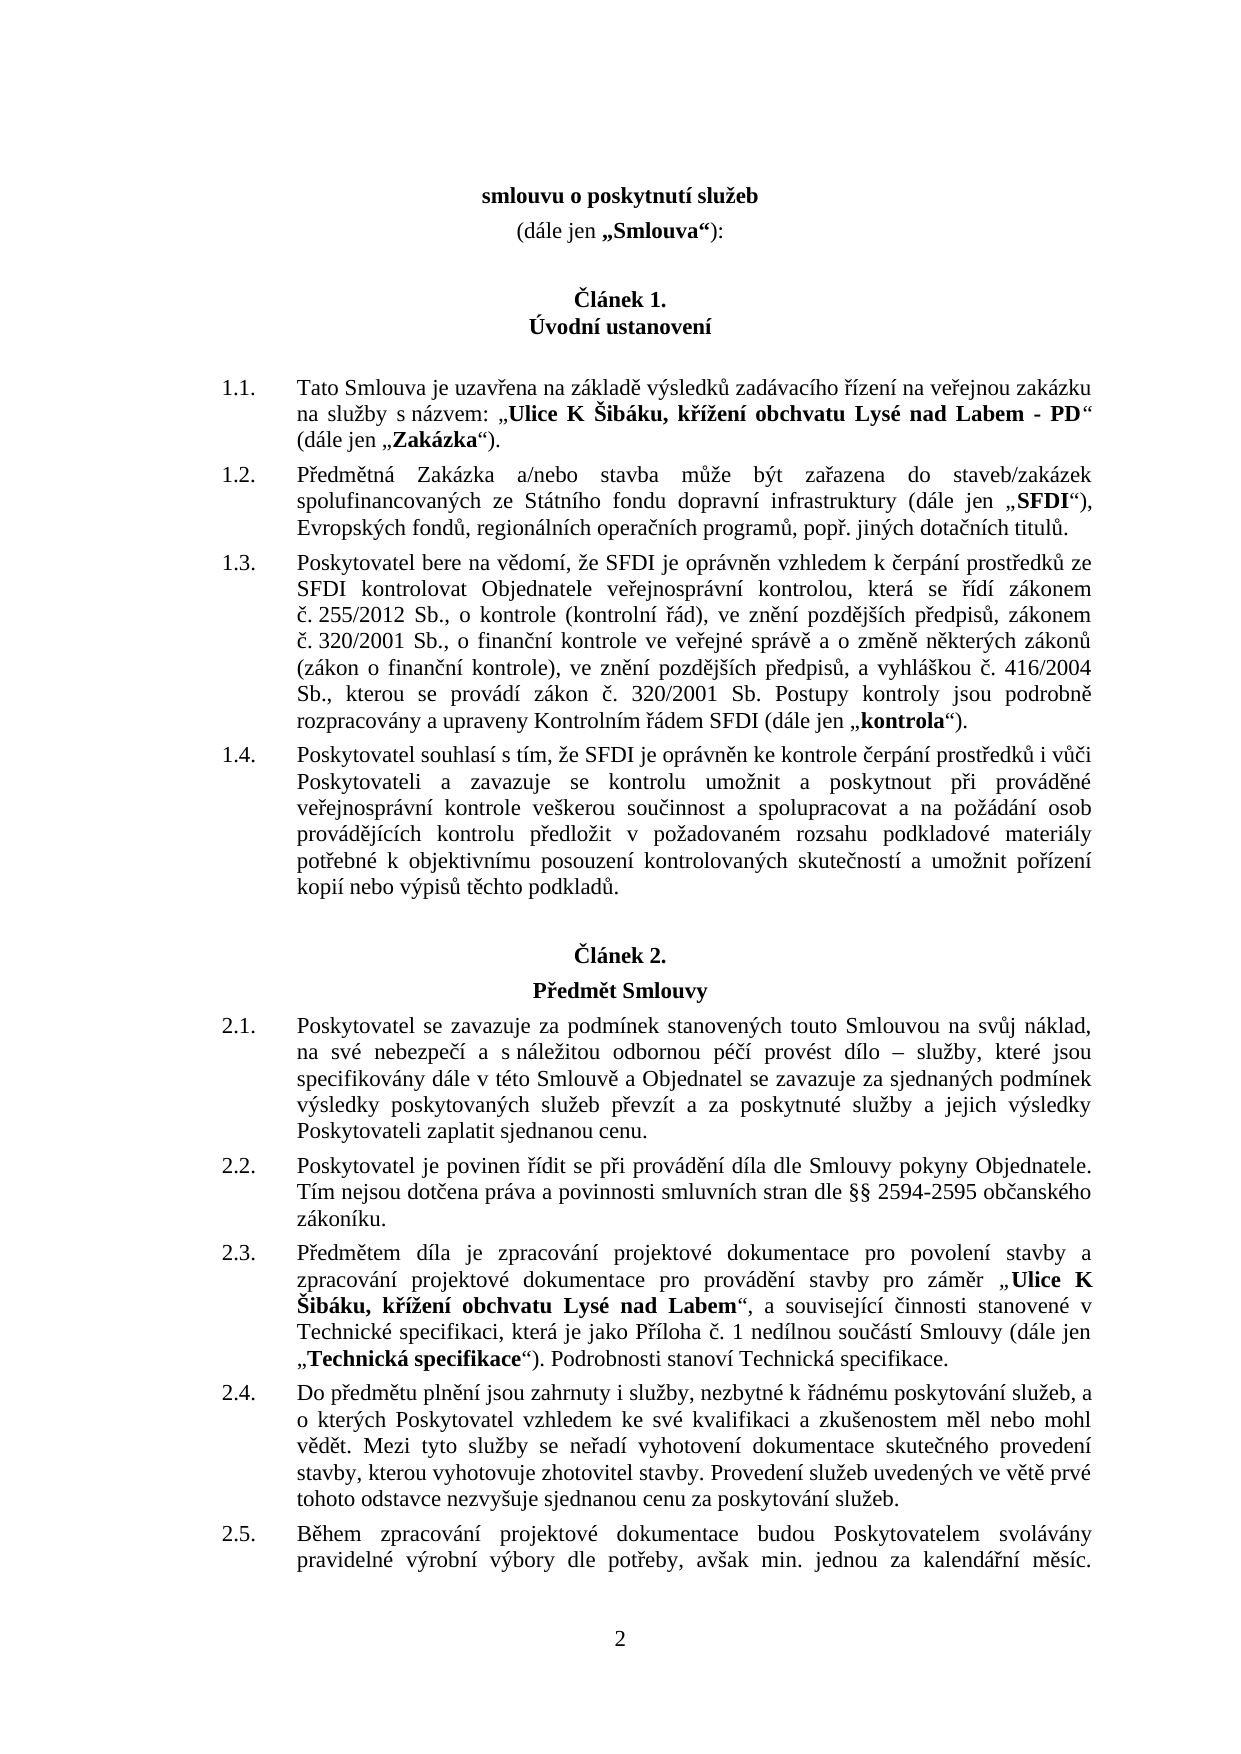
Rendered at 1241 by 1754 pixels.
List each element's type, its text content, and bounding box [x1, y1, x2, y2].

list Předmětná Zakázka a/nebo stavba může být zařazena do staveb/zakázek spolufinancovaných ze Státního fondu dopravní infrastruktury (dále jen „SFDI“), Evropských fondů, regionálních operačních programů, popř. jiných dotačních titulů. [221, 461, 1093, 540]
text Do předmětu plnění jsou zahrnuty i služby, nezbytné k řádnému poskytování služeb, a o kterých Poskytovatel vzhledem ke své kvalifikaci a zkušenostem měl nebo mohl vědět. Mezi tyto služby se neřadí vyhotovení dokumentace skutečného provedení stavby, kterou vyhotovuje zhotovitel stavby. Provedení služeb uvedených ve větě prvé tohoto odstavce nezvyšuje sjednanou cenu za poskytování služeb. [222, 1379, 1093, 1511]
text Poskytovatel je povinen řídit se při provádění díla dle Smlouvy pokyny Objednatele. Tím nejsou dotčena práva a povinnosti smluvních stran dle §§ 2594-2595 občanského zákoníku. [222, 1152, 1093, 1231]
text Úvodní ustanovení [148, 313, 1093, 339]
text Předmětem díla je zpracování projektové dokumentace pro povolení stavby a zpracování projektové dokumentace pro provádění stavby pro záměr „Ulice K Šibáku, křížení obchvatu Lysé nad Labem“, a související činnosti stanovené v Technické specifikaci, která je jako Příloha č. 1 nedílnou součástí Smlouvy (dále jen „Technická specifikace“). Podrobnosti stanoví Technická specifikace. [222, 1239, 1093, 1371]
text (dále jen „Smlouva“): [148, 217, 1093, 243]
list Poskytovatel bere na vědomí, že SFDI je oprávněn vzhledem k čerpání prostředků ze SFDI kontrolovat Objednatele veřejnosprávní kontrolou, která se řídí zákonem č. 255/2012 Sb., o kontrole (kontrolní řád), ve znění pozdějších předpisů, zákonem č. 320/2001 Sb., o finanční kontrole ve veřejné správě a o změně některých zákonů (zákon o finanční kontrole), ve znění pozdějších předpisů, a vyhláškou č. 416/2004 Sb., kterou se provádí zákon č. 320/2001 Sb. Postupy kontroly jsou podrobně rozpracovány a upraveny Kontrolním řádem SFDI (dále jen „kontrola“). [222, 548, 1093, 733]
list Předmět Smlouvy [148, 977, 1093, 1003]
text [222, 1519, 1093, 1572]
text smlouvu o poskytnutí služeb [148, 182, 1093, 209]
list Poskytovatel se zavazuje za podmínek stanovených touto Smlouvou na svůj náklad, na své nebezpečí a s náležitou odbornou péčí provést dílo – služby, které jsou specifikovány dále v této Smlouvě a Objednatel se zavazuje za sjednaných podmínek výsledky poskytovaných služeb převzít a za poskytnuté služby a jejich výsledky Poskytovateli zaplatit sjednanou cenu. [222, 1012, 1093, 1144]
list Tato Smlouva je uzavřena na základě výsledků zadávacího řízení na veřejnou zakázku na služby s názvem: „Ulice K Šibáku, křížení obchvatu Lysé nad Labem - PD“ (dále jen „Zakázka“). [221, 374, 1093, 453]
list Poskytovatel souhlasí s tím, že SFDI je oprávněn ke kontrole čerpání prostředků i vůči Poskytovateli a zavazuje se kontrolu umožnit a poskytnout při prováděné veřejnosprávní kontrole veškerou součinnost a spolupracovat a na požádání osob provádějících kontrolu předložit v požadovaném rozsahu podkladové materiály potřebné k objektivnímu posouzení kontrolovaných skutečností a umožnit pořízení kopií nebo výpisů těchto podkladů. [222, 741, 1093, 899]
